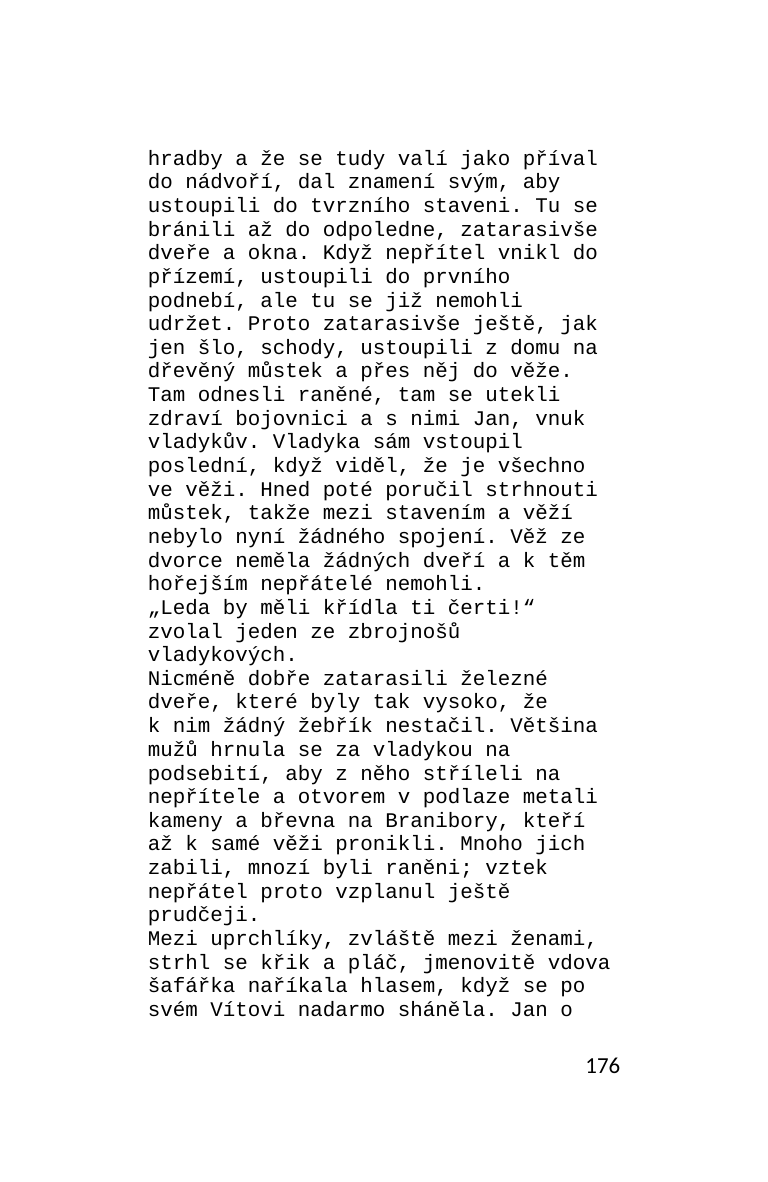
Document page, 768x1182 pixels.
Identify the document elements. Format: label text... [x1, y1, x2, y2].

text Nicméně dobře zatarasili železné dveře, které byly tak vysoko, že k nim žádný žebřík nestačil. Většina mužů hrnula se za vladykou na podsebití, aby z něho stříleli na nepřítele a otvorem v podlaze metali kameny a břevna na Branibory, kteří až k samé věži pronikli. Mnoho jich zabili, mnozí byli raněni; vztek nepřátel proto vzplanul ještě prudčeji. [148, 668, 620, 928]
text „Leda by měli křídla ti čerti!“ zvolal jeden ze zbrojnošů vladykových. [148, 597, 620, 668]
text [148, 148, 620, 597]
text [148, 928, 620, 1023]
